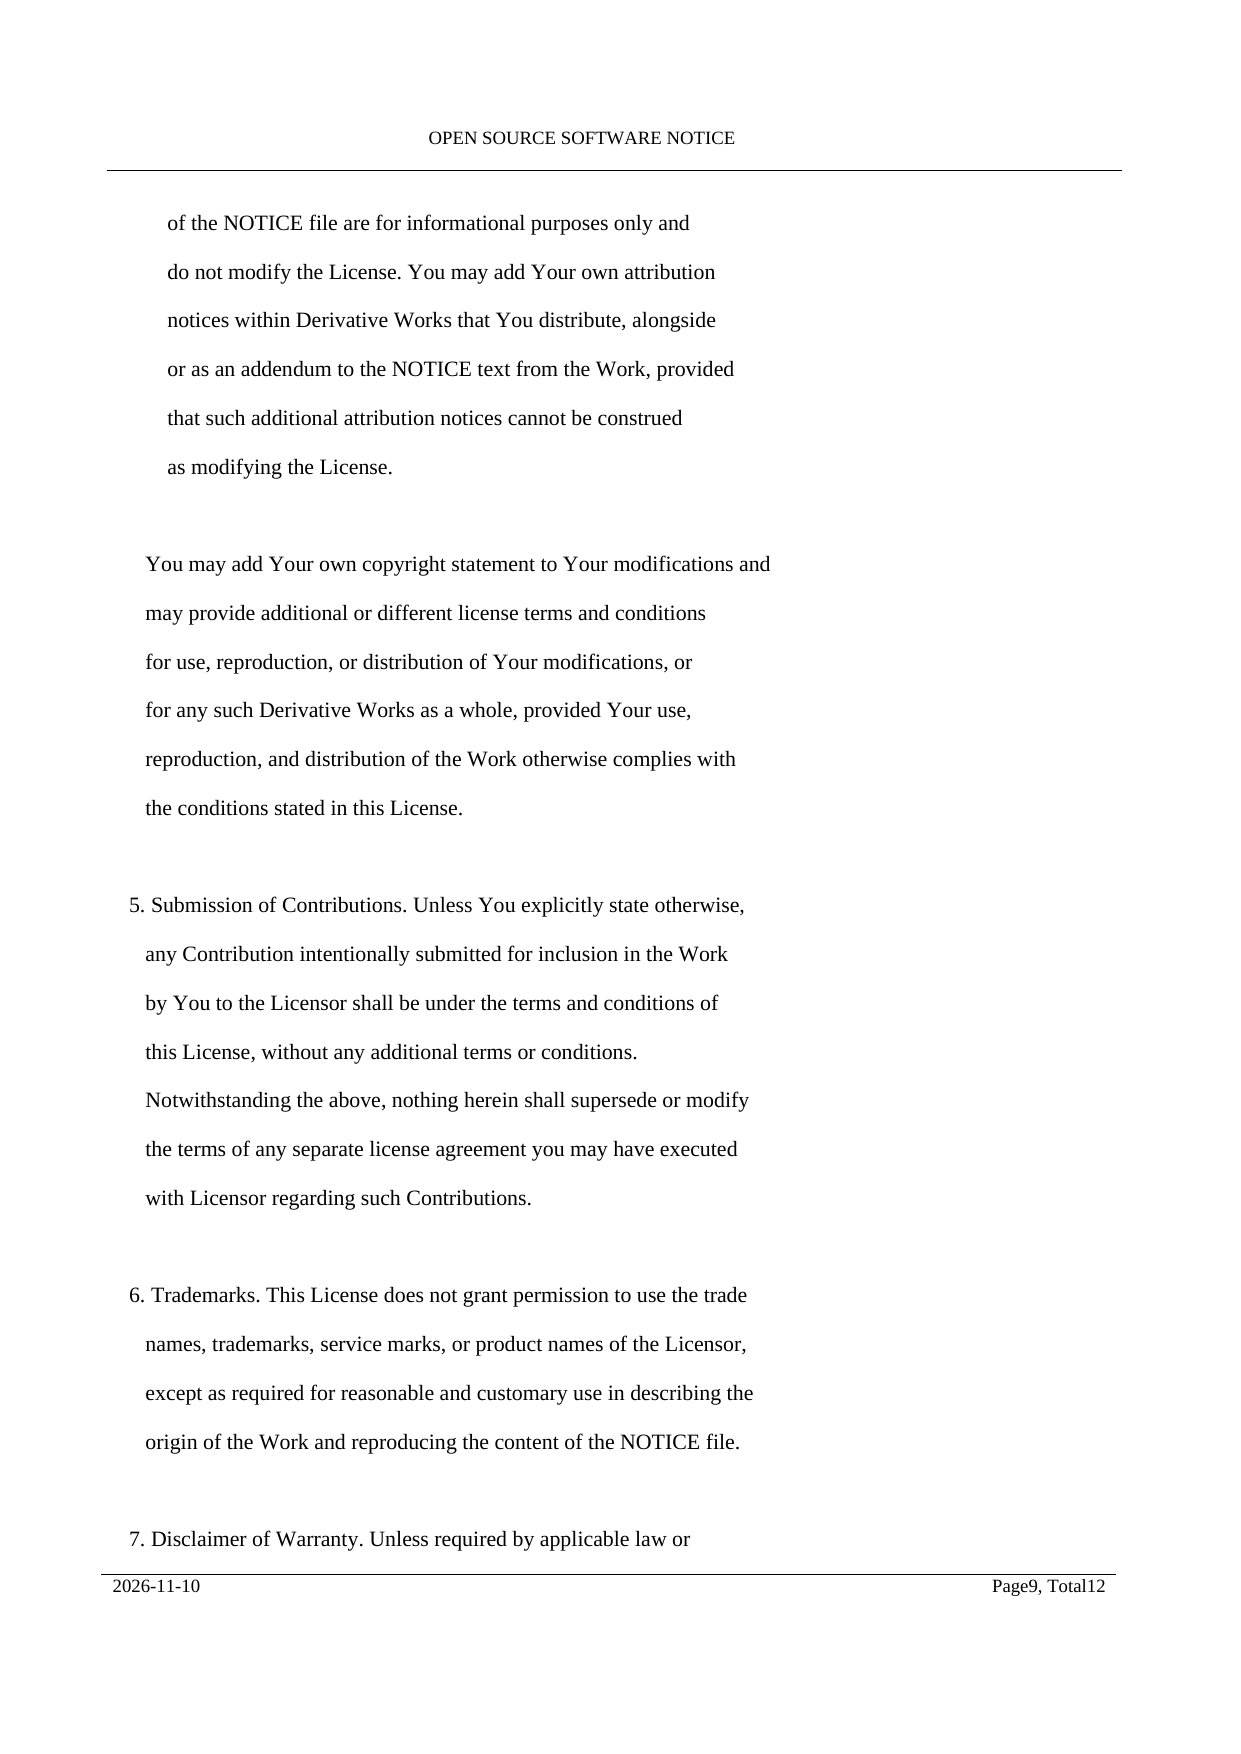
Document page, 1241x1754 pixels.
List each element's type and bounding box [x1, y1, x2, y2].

text [112, 206, 1128, 1555]
